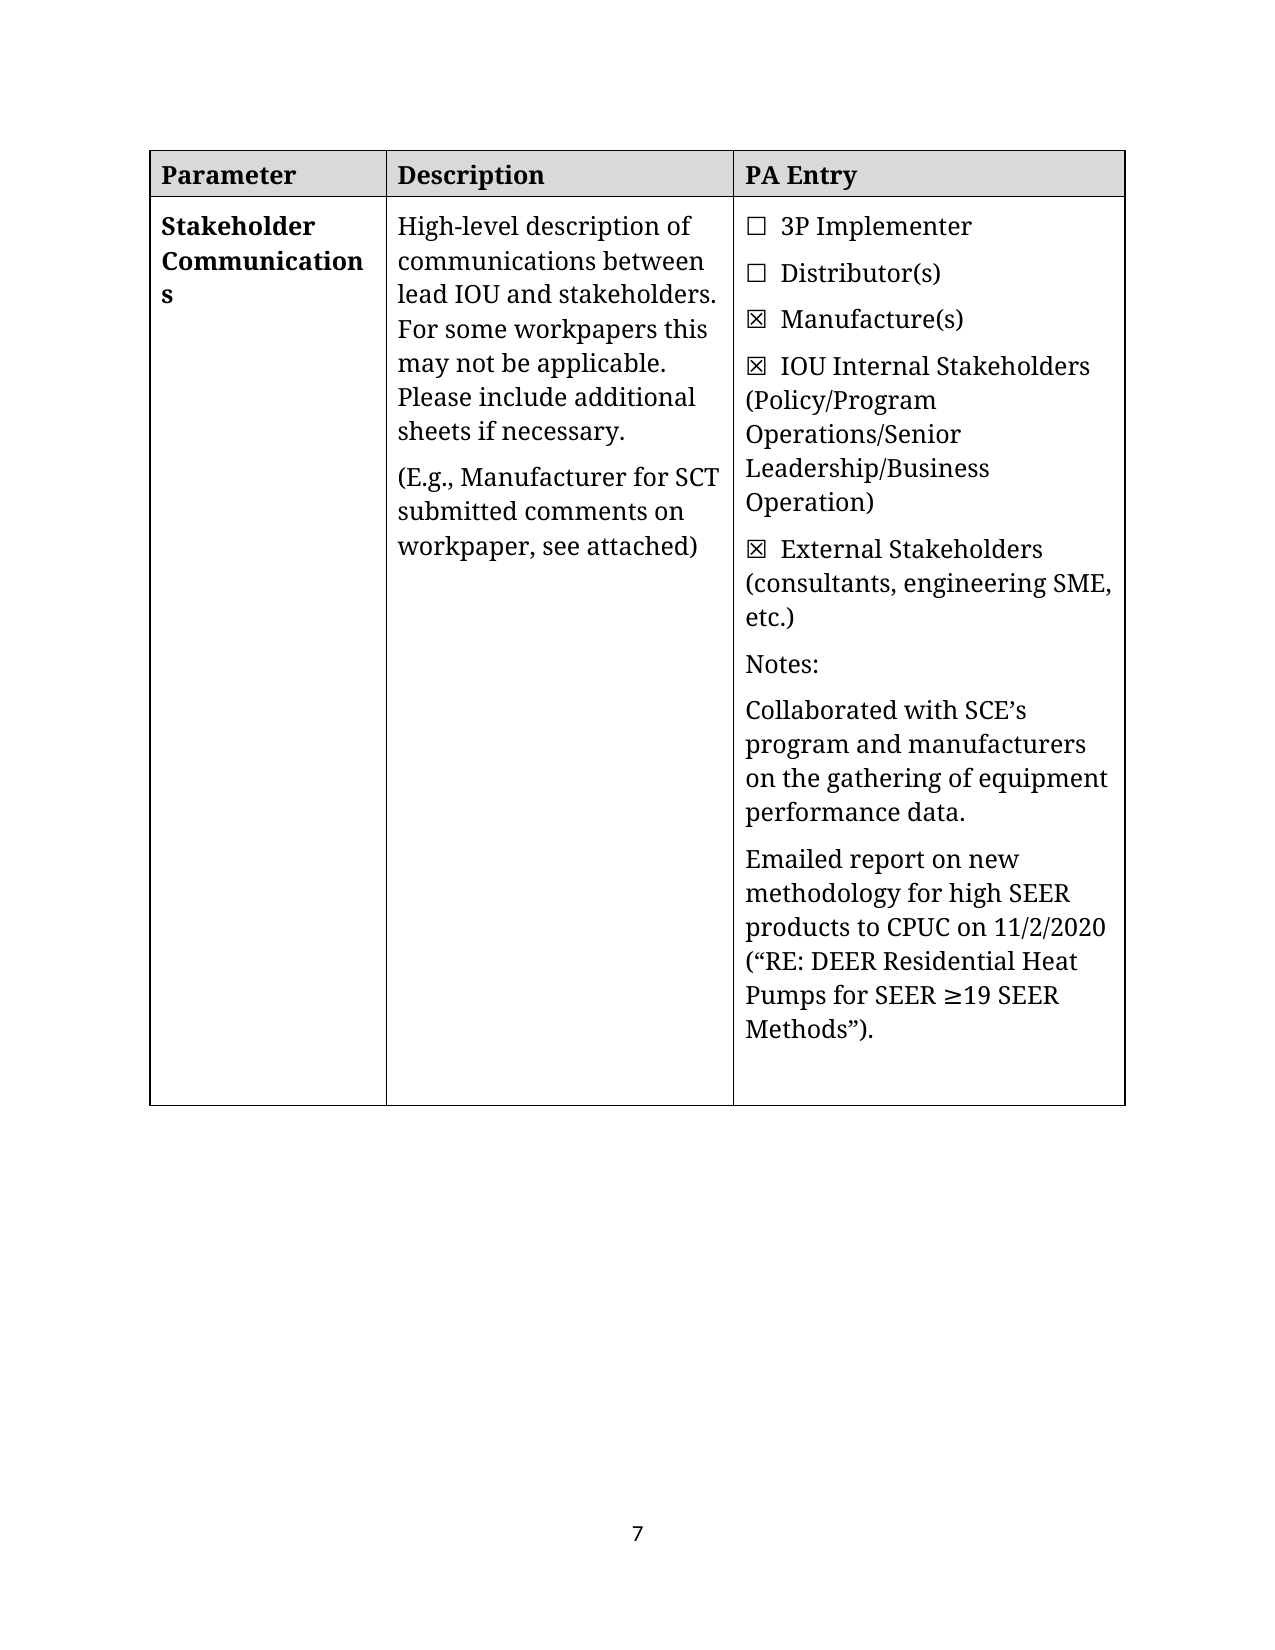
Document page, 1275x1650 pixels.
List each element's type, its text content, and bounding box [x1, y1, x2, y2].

table_cell High-level description of communications between lead IOU and stakeholders. For some workpapers this may not be applicable. Please include additional sheets if necessary. (E.g., Manufacturer for SCT submitted comments on workpaper, see attached) [387, 197, 733, 1105]
table_header PA Entry [734, 151, 1124, 196]
table_header Parameter [151, 151, 386, 196]
table_cell 3P Implementer Distributor(s) Manufacture(s) IOU Internal Stakeholders (Policy/Program Operations/Senior Leadership/Business Operation) External Stakeholders (consultants, engineering SME, etc.) Notes: Collaborated with SCE’s program and manufacturers on the gathering of equipment performance data. Emailed report on new methodology for high SEER products to CPUC on 11/2/2020 (“RE: DEER Residential Heat Pumps for SEER ≥19 SEER Methods”). [734, 197, 1124, 1105]
table_cell Stakeholder Communications [151, 197, 386, 1105]
table_header Description [387, 151, 733, 196]
